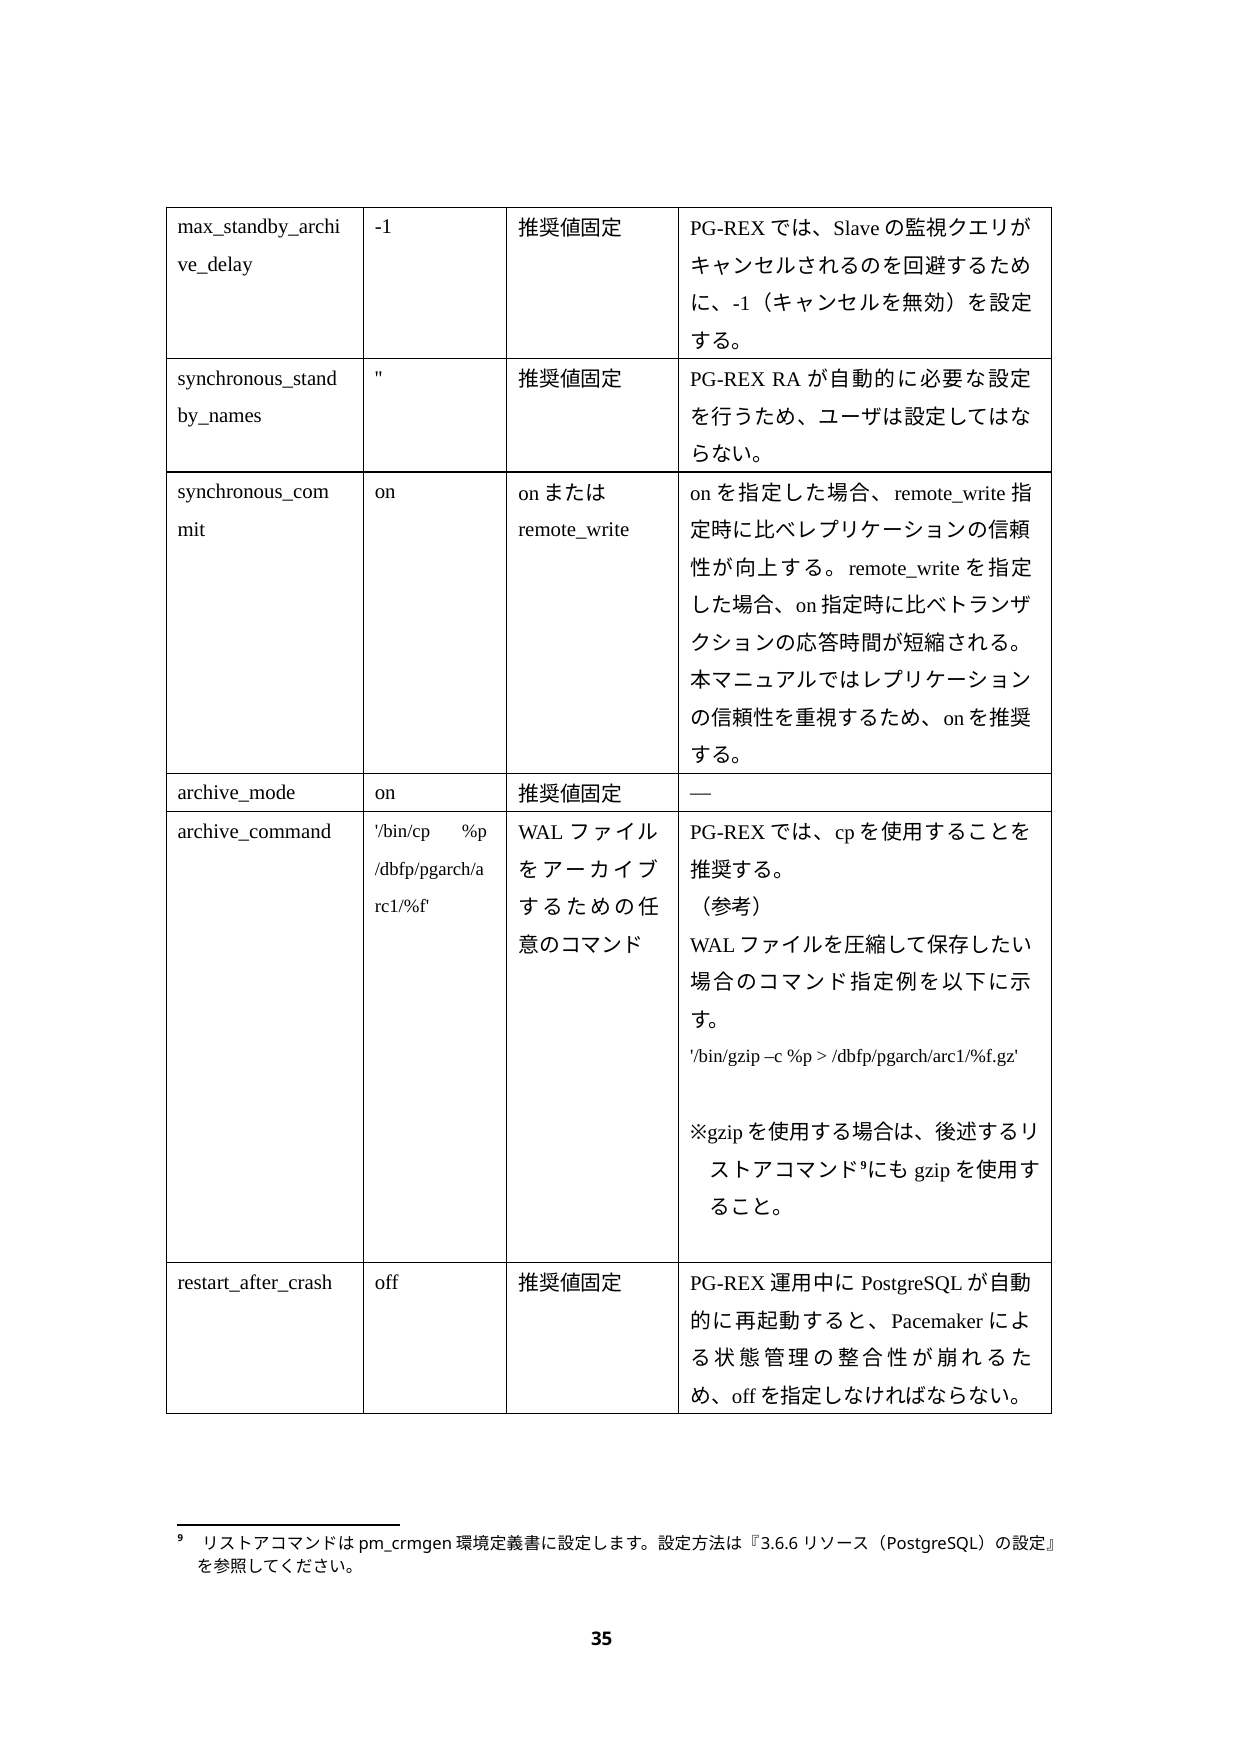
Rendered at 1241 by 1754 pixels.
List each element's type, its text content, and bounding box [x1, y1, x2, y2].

table_cell ― [679, 774, 1051, 811]
table_cell onを指定した場合、remote_write指定時に比べレプリケーションの信頼性が向上する。remote_writeを指定した場合、on指定時に比べトランザクションの応答時間が短縮される。本マニュアルではレプリケーションの信頼性を重視するため、onを推奨する。 [679, 473, 1051, 772]
table_cell 推奨値固定 [507, 359, 678, 471]
table_cell WALファイルをアーカイブするための任意のコマンド [507, 812, 678, 1262]
table_cell archive_command [167, 812, 363, 1262]
table_cell PG-REX RAが自動的に必要な設定を行うため、ユーザは設定してはならない。 [679, 359, 1051, 471]
table_cell '/bin/cp %p /dbfp/pgarch/arc1/%f' [364, 812, 506, 1262]
table_cell archive_mode [167, 774, 363, 811]
table_cell PG-REXでは、cpを使用することを推奨する。 （参考） WALファイルを圧縮して保存したい場合のコマンド指定例を以下に示す。 '/bin/gzip –c %p > /dbfp/pgarch/arc1/%f.gz' ※gzipを使用する場合は、後述するリストアコマンドにもgzipを使用すること。 [679, 812, 1051, 1262]
table_cell '' [364, 359, 506, 471]
table_cell PG-REX運用中にPostgreSQLが自動的に再起動すると、Pacemakerによる状態管理の整合性が崩れるため、offを指定しなければならない。 [679, 1263, 1051, 1413]
table_cell synchronous_commit [167, 473, 363, 772]
table_cell onまたは remote_write [507, 473, 678, 772]
table_cell PG-REXでは、Slaveの監視クエリがキャンセルされるのを回避するために、-1（キャンセルを無効）を設定する。 [679, 208, 1051, 358]
table_cell -1 [364, 208, 506, 358]
table_cell 推奨値固定 [507, 208, 678, 358]
table_cell 推奨値固定 [507, 774, 678, 811]
table_cell restart_after_crash [167, 1263, 363, 1413]
table_cell synchronous_standby_names [167, 359, 363, 471]
table_cell off [364, 1263, 506, 1413]
table_cell 推奨値固定 [507, 1263, 678, 1413]
table_cell on [364, 473, 506, 772]
table_cell max_standby_archive_delay [167, 208, 363, 358]
table_cell on [364, 774, 506, 811]
